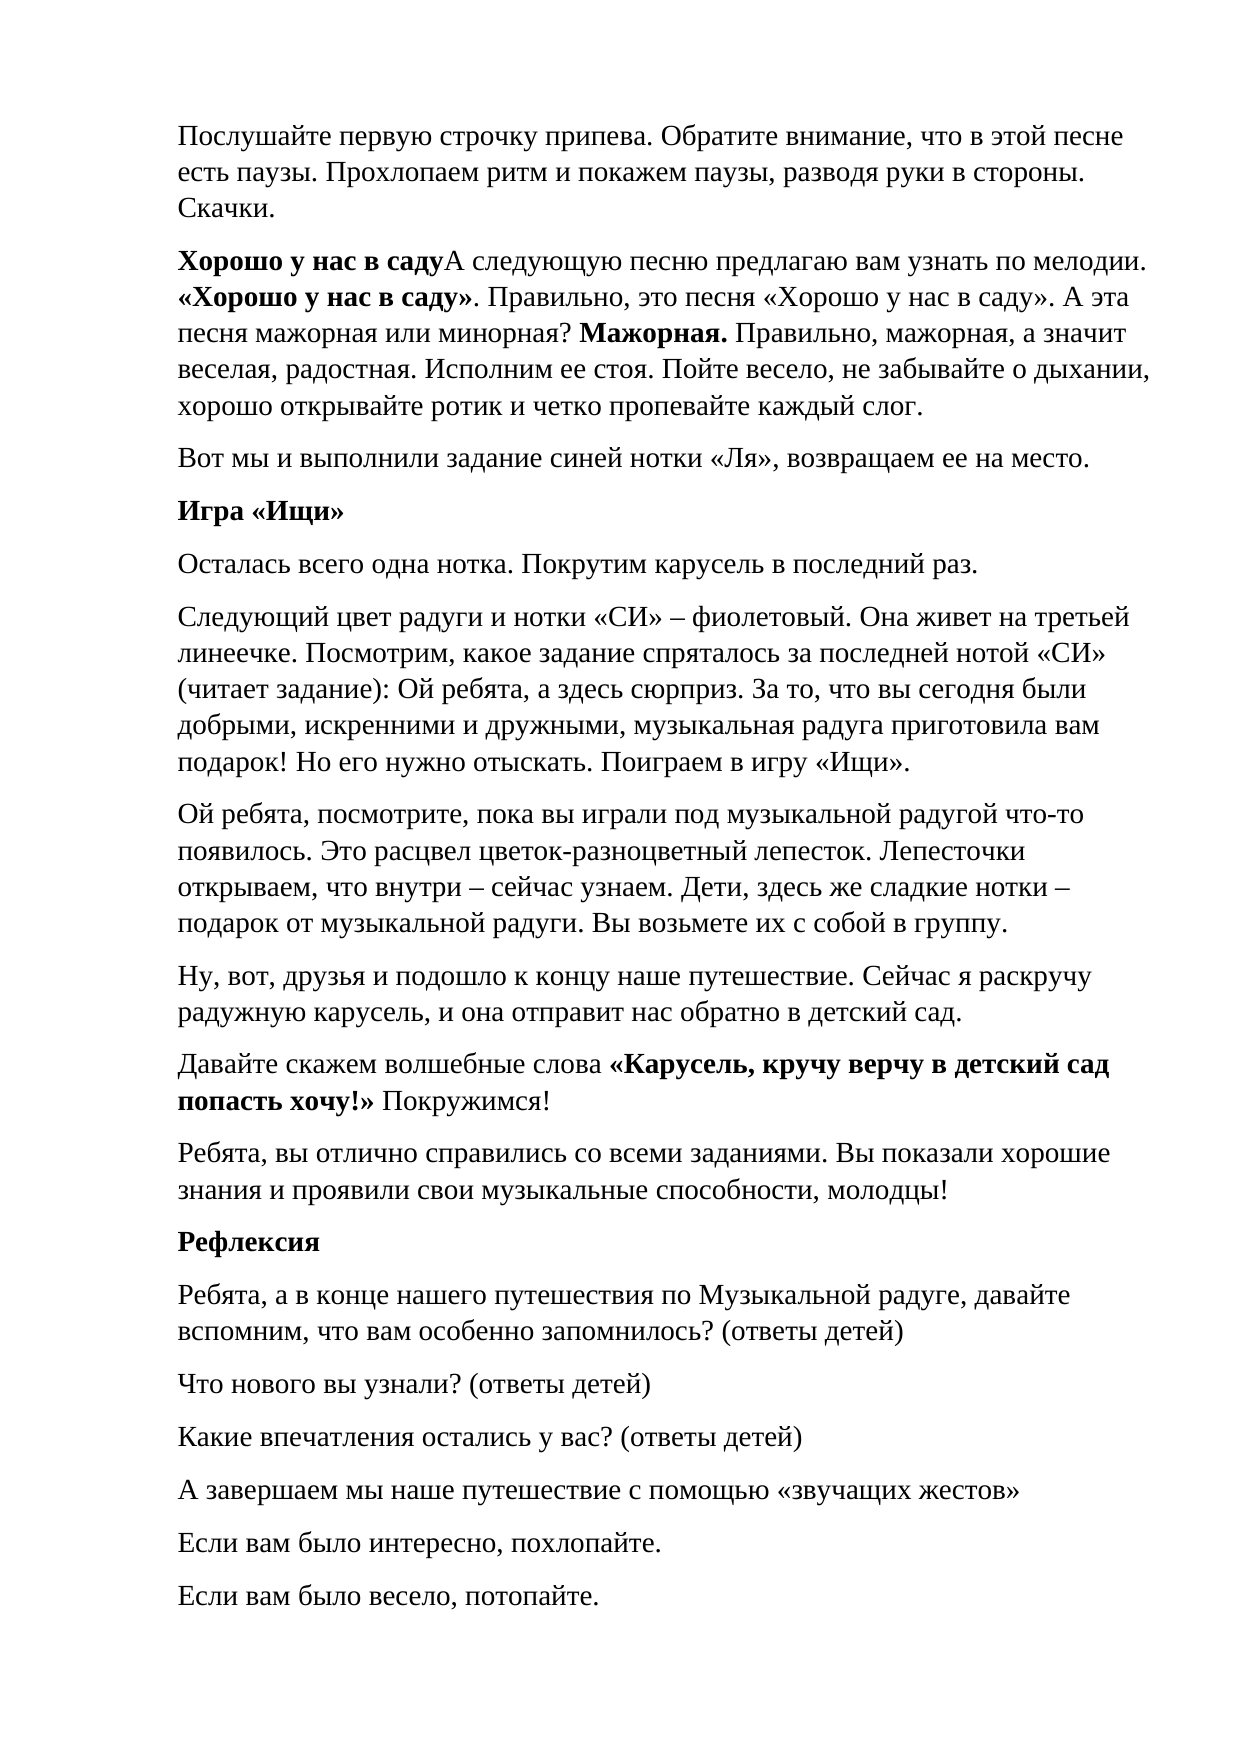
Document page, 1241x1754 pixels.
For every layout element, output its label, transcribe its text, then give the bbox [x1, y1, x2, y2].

text Если вам было весело, потопайте. [177, 1578, 1152, 1611]
text Ребята, вы отлично справились со всеми заданиями. Вы показали хорошие знания и проявили свои музыкальные способности, молодцы! [177, 1136, 1152, 1205]
text Что нового вы узнали? (ответы детей) [177, 1366, 1152, 1400]
text Следующий цвет радуги и нотки «СИ» – фиолетовый. Она живет на третьей линеечке. Посмотрим, какое задание спряталось за последней нотой «СИ» (читает задание): Ой ребята, а здесь сюрприз. За то, что вы сегодня были добрыми, искренними и дружными, музыкальная радуга приготовила вам подарок! Но его нужно отыскать. Поиграем в игру «Ищи». [177, 599, 1152, 777]
text Хорошо у нас в садуА следующую песню предлагаю вам узнать по мелодии. «Хорошо у нас в саду». Правильно, это песня «Хорошо у нас в саду». А эта песня мажорная или минорная? Мажорная. Правильно, мажорная, а значит веселая, радостная. Исполним ее стоя. Пойте весело, не забывайте о дыхании, хорошо открывайте ротик и четко пропевайте каждый слог. [177, 243, 1152, 421]
text Если вам было интересно, похлопайте. [177, 1525, 1152, 1558]
text Ребята, а в конце нашего путешествия по Музыкальной радуге, давайте вспомним, что вам особенно запомнилось? (ответы детей) [177, 1277, 1152, 1347]
text Осталась всего одна нотка. Покрутим карусель в последний раз. [177, 546, 1152, 580]
text Давайте скажем волшебные слова «Карусель, кручу верчу в детский сад попасть хочу!» Покружимся! [177, 1047, 1152, 1116]
text Рефлексия [177, 1224, 1152, 1258]
text Ой ребята, посмотрите, пока вы играли под музыкальной радугой что-то появилось. Это расцвел цветок-разноцветный лепесток. Лепесточки открываем, что внутри – сейчас узнаем. Дети, здесь же сладкие нотки – подарок от музыкальной радуги. Вы возьмете их с собой в группу. [177, 796, 1152, 938]
text А завершаем мы наше путешествие с помощью «звучащих жестов» [177, 1472, 1152, 1506]
text Вот мы и выполнили задание синей нотки «Ля», возвращаем ее на место. [177, 441, 1152, 474]
text Какие впечатления остались у вас? (ответы детей) [177, 1419, 1152, 1453]
text Послушайте первую строчку припева. Обратите внимание, что в этой песне есть паузы. Прохлопаем ритм и покажем паузы, разводя руки в стороны. Скачки. [177, 118, 1152, 224]
text Игра «Ищи» [177, 493, 1152, 527]
text Ну, вот, друзья и подошло к концу наше путешествие. Сейчас я раскручу радужную карусель, и она отправит нас обратно в детский сад. [177, 958, 1152, 1027]
